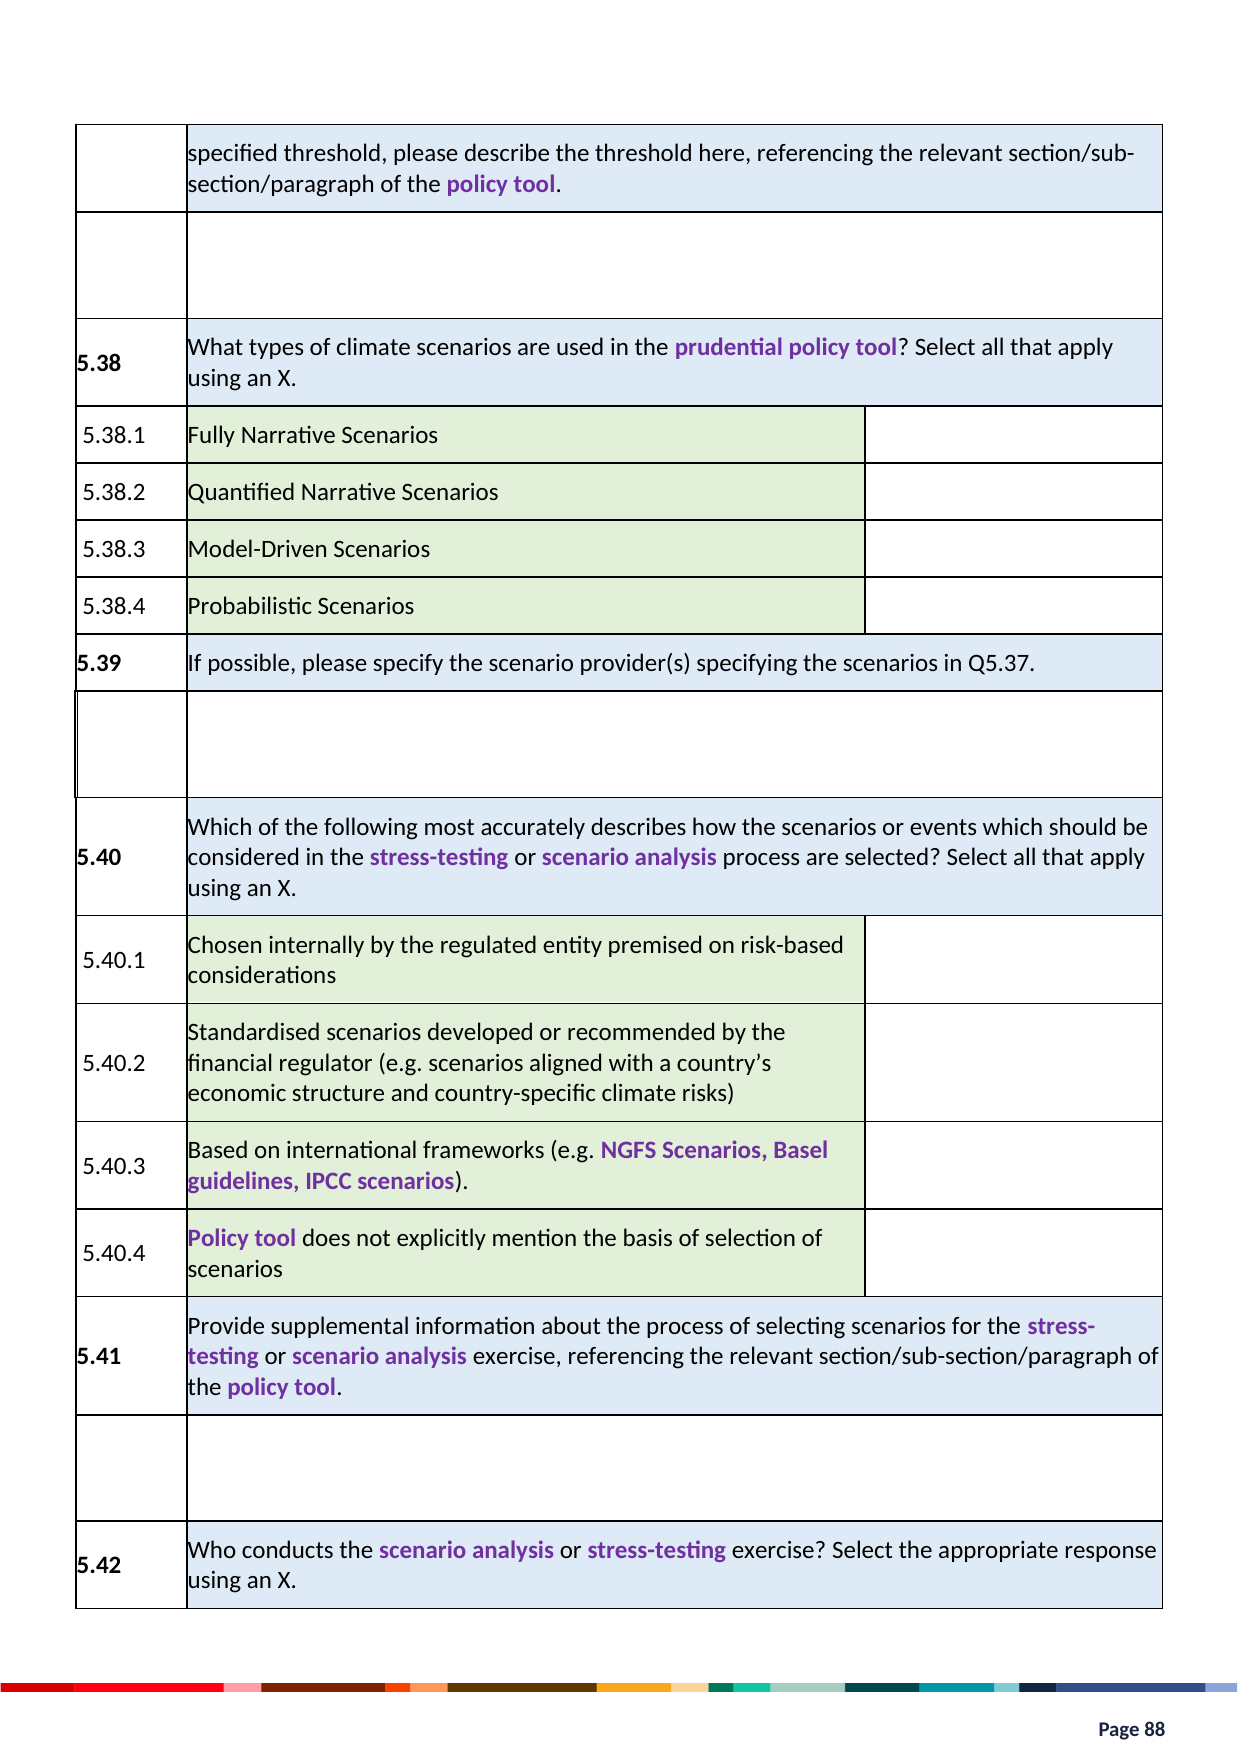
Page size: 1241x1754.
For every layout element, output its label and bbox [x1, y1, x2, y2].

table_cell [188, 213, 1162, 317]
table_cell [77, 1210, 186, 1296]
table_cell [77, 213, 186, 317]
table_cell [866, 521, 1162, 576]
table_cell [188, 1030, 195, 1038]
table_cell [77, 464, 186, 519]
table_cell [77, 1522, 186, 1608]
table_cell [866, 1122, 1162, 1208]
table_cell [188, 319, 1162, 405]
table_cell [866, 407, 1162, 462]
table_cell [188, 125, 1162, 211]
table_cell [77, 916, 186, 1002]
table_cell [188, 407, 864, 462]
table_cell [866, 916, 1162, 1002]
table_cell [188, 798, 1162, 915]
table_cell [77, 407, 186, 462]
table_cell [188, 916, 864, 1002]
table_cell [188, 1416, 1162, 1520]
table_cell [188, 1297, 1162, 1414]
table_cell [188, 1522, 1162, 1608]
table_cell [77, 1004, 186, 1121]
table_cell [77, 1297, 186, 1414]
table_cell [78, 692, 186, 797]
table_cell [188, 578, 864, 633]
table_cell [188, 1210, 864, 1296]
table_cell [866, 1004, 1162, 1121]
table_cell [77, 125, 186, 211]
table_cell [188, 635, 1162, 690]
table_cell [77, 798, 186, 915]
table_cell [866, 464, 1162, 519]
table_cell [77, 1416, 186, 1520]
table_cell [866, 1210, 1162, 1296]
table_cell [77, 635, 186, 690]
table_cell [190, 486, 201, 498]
picture [0, 1683, 1236, 1692]
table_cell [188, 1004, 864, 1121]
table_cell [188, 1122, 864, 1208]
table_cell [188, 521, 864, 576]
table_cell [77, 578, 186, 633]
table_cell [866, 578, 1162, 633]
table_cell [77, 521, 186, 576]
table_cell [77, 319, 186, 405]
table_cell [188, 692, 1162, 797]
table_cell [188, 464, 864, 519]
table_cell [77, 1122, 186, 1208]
